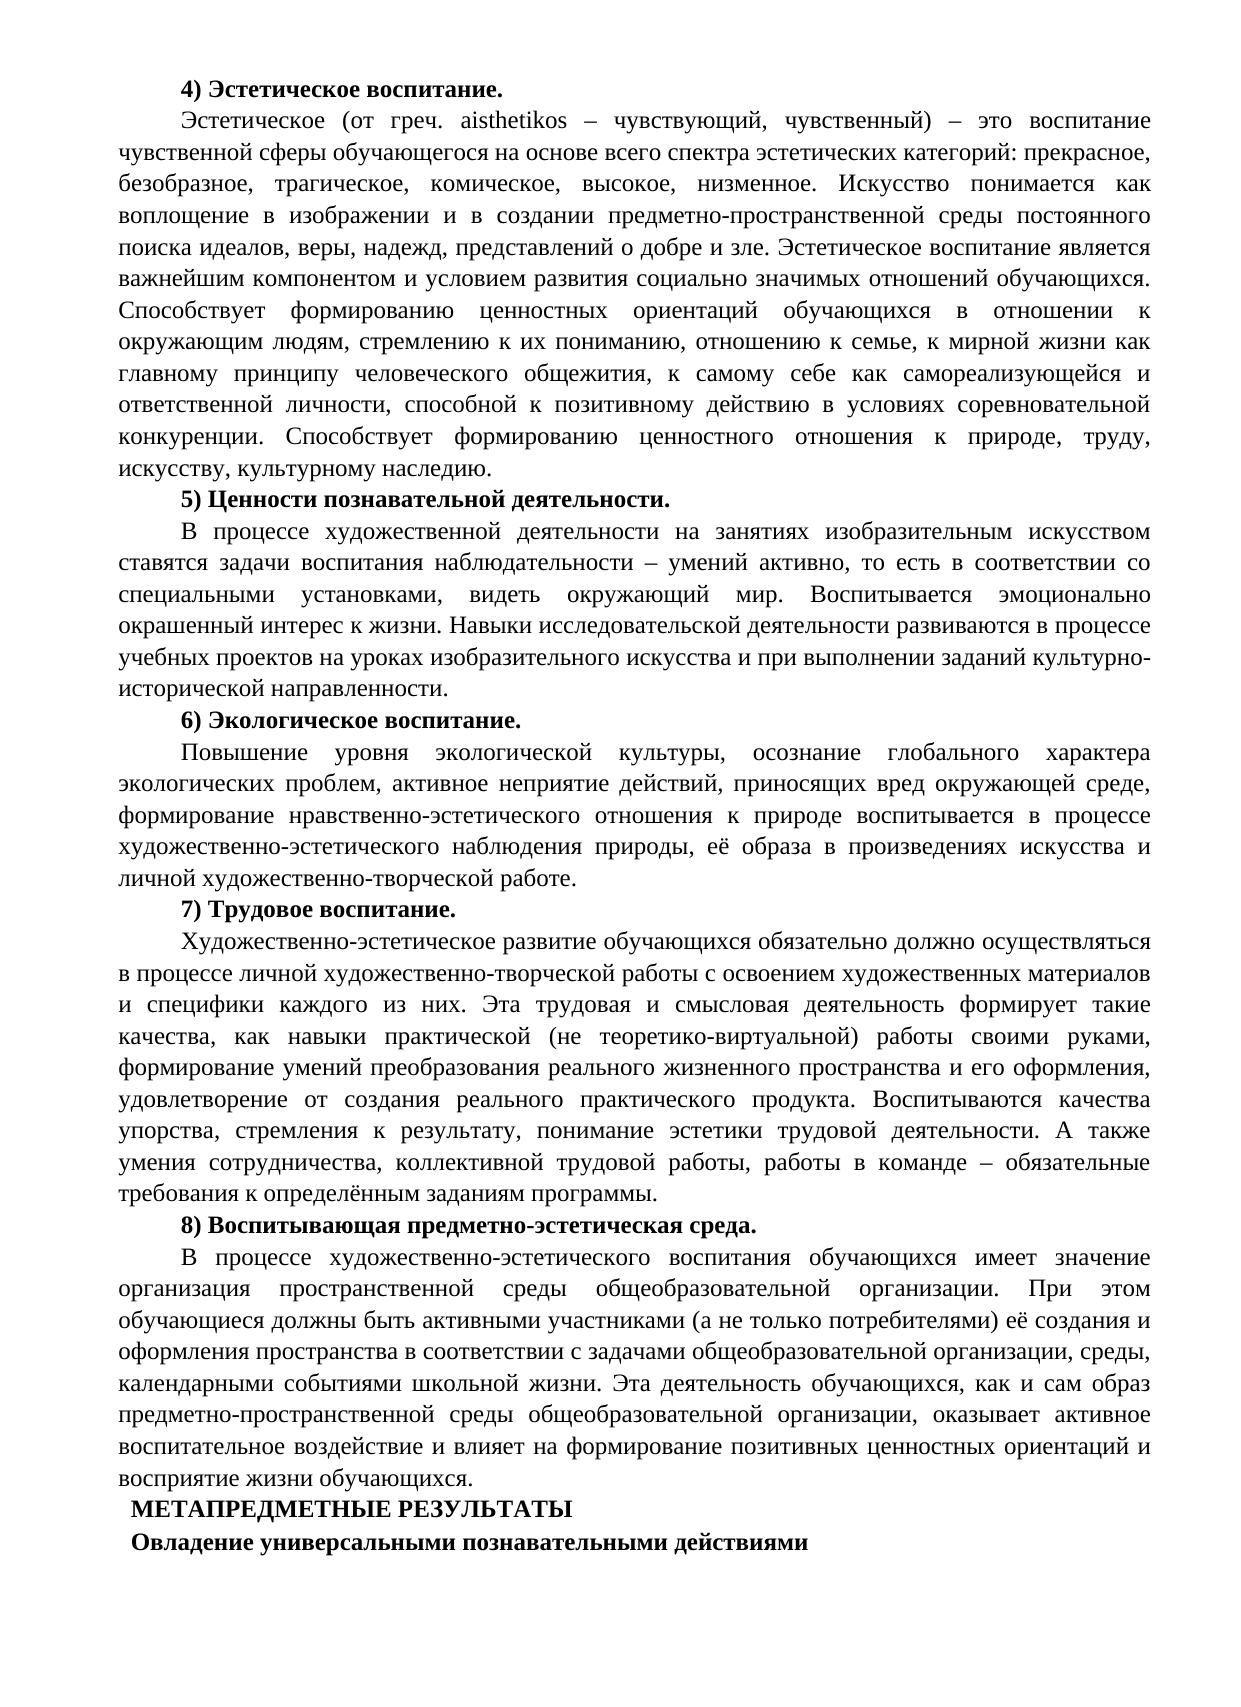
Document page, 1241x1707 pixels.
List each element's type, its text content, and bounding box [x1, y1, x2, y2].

text Повышение уровня экологической культуры, осознание глобального характера экологических проблем, активное неприятие действий, приносящих вред окружающей среде, формирование нравственно-эстетического отношения к природе воспитывается в процессе художественно-эстетического наблюдения природы, её образа в произведениях искусства и личной художественно-творческой работе. [118, 737, 1152, 892]
text 8) Воспитывающая предметно-эстетическая среда. [118, 1210, 1152, 1239]
text Овладение универсальными познавательными действиями [131, 1527, 1152, 1556]
text 5) Ценности познавательной деятельности. [118, 484, 1152, 513]
text Художественно-эстетическое развитие обучающихся обязательно должно осуществляться в процессе личной художественно-творческой работы с освоением художественных материалов и специфики каждого из них. Эта трудовая и смысловая деятельность формирует такие качества, как навыки практической (не теоретико-виртуальной) работы своими руками, формирование умений преобразования реального жизненного пространства и его оформления, удовлетворение от создания реального практического продукта. Воспитываются качества упорства, стремления к результату, понимание эстетики трудовой деятельности. А также умения сотрудничества, коллективной трудовой работы, работы в команде – обязательные требования к определённым заданиям программы. [118, 926, 1152, 1207]
text 4) Эстетическое воспитание. [118, 74, 1152, 103]
text В процессе художественной деятельности на занятиях изобразительным искусством ставятся задачи воспитания наблюдательности – умений активно, то есть в соответствии со специальными установками, видеть окружающий мир. Воспитывается эмоционально окрашенный интерес к жизни. Навыки исследовательской деятельности развиваются в процессе учебных проектов на уроках изобразительного искусства и при выполнении заданий культурно-исторической направленности. [118, 516, 1152, 702]
text В процессе художественно-эстетического воспитания обучающихся имеет значение организация пространственной среды общеобразовательной организации. При этом обучающиеся должны быть активными участниками (а не только потребителями) её создания и оформления пространства в соответствии с задачами общеобразовательной организации, среды, календарными событиями школьной жизни. Эта деятельность обучающихся, как и сам образ предметно-пространственной среды общеобразовательной организации, оказывает активное воспитательное воздействие и влияет на формирование позитивных ценностных ориентаций и восприятие жизни обучающихся. [118, 1242, 1152, 1491]
text 6) Экологическое воспитание. [118, 705, 1152, 734]
text МЕТАПРЕДМЕТНЫЕ РЕЗУЛЬТАТЫ [131, 1494, 1152, 1523]
text Эстетическое (от греч. aisthetikos – чувствующий, чувственный) – это воспитание чувственной сферы обучающегося на основе всего спектра эстетических категорий: прекрасное, безобразное, трагическое, комическое, высокое, низменное. Искусство понимается как воплощение в изображении и в создании предметно-пространственной среды постоянного поиска идеалов, веры, надежд, представлений о добре и зле. Эстетическое воспитание является важнейшим компонентом и условием развития социально значимых отношений обучающихся. Способствует формированию ценностных ориентаций обучающихся в отношении к окружающим людям, стремлению к их пониманию, отношению к семье, к мирной жизни как главному принципу человеческого общежития, к самому себе как самореализующейся и ответственной личности, способной к позитивному действию в условиях соревновательной конкуренции. Способствует формированию ценностного отношения к природе, труду, искусству, культурному наследию. [118, 105, 1152, 481]
text 7) Трудовое воспитание. [118, 894, 1152, 923]
